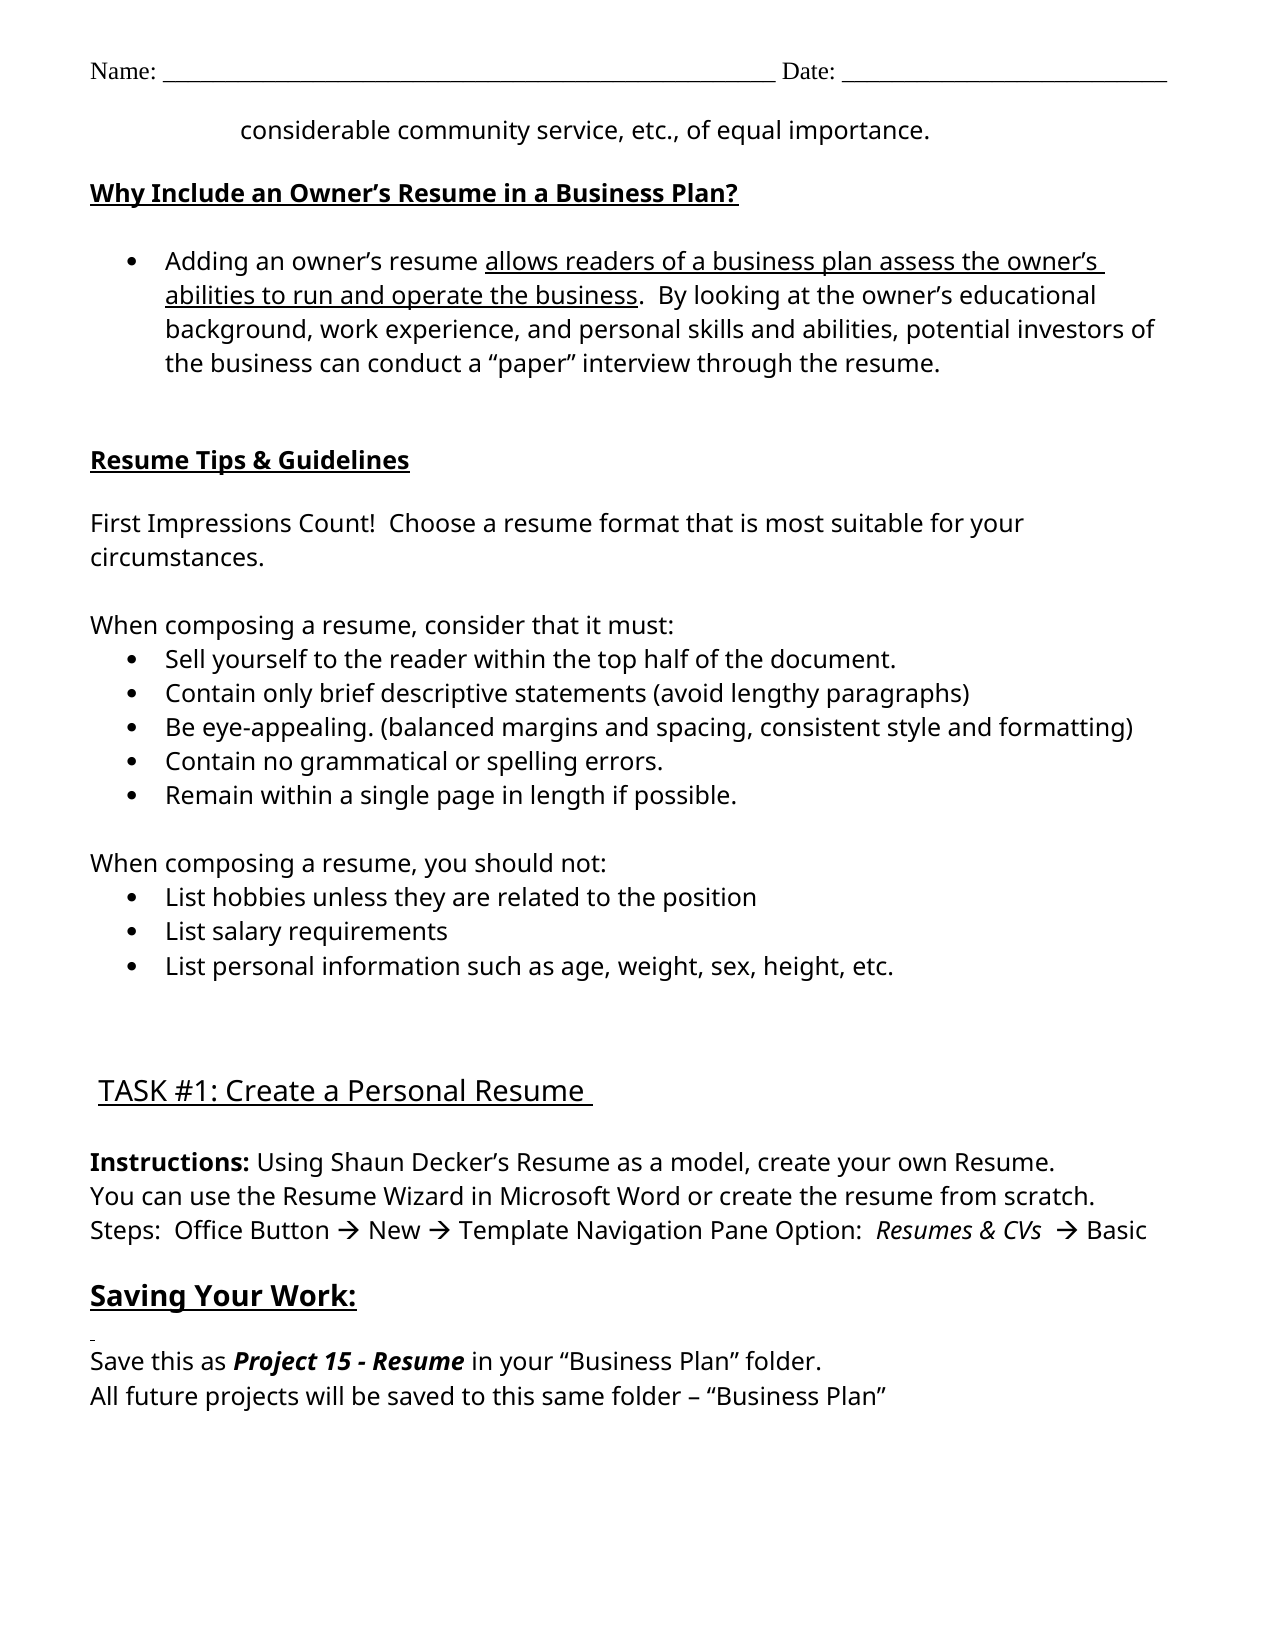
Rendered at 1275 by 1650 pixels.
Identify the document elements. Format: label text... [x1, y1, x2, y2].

text Why Include an Owner’s Resume in a Business Plan? [90, 175, 1185, 209]
list List personal information such as age, weight, sex, height, etc. [127, 948, 1185, 982]
list Sell yourself to the reader within the top half of the document. [127, 642, 1185, 676]
list Contain only brief descriptive statements (avoid lengthy paragraphs) [127, 676, 1185, 710]
text Steps: Office Button New Template Navigation Pane Option: Resumes & CVs Basic [90, 1213, 1185, 1247]
text Saving Your Work: [90, 1276, 1185, 1315]
text First Impressions Count! Choose a resume format that is most suitable for your circumstances. [90, 505, 1185, 573]
text Instructions: Using Shaun Decker’s Resume as a model, create your own Resume. You can use the Resume Wizard in Microsoft Word or create the resume from scratch. [90, 1145, 1185, 1213]
list Adding an owner’s resume allows readers of a business plan assess the owner’s abilities to run and operate the business. By looking at the owner’s educational background, work experience, and personal skills and abilities, potential investors of the business can conduct a “paper” interview through the resume. [127, 243, 1185, 408]
list Be eye-appealing. (balanced margins and spacing, consistent style and formatting) [127, 710, 1185, 744]
text When composing a resume, consider that it must: [90, 607, 1185, 642]
text Resume Tips & Guidelines [90, 442, 1185, 505]
list Contain no grammatical or spelling errors. [127, 744, 1185, 778]
list List hobbies unless they are related to the position [127, 880, 1185, 914]
text Save this as Project 15 - Resume in your “Business Plan” folder. [90, 1344, 1185, 1378]
list List salary requirements [127, 914, 1185, 948]
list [202, 112, 1185, 175]
subtitle TASK #1: Create a Personal Resume [90, 1070, 1185, 1110]
text When composing a resume, you should not: [90, 846, 1185, 880]
list Remain within a single page in length if possible. [127, 778, 1185, 812]
text All future projects will be saved to this same folder – “Business Plan” [90, 1378, 1185, 1412]
